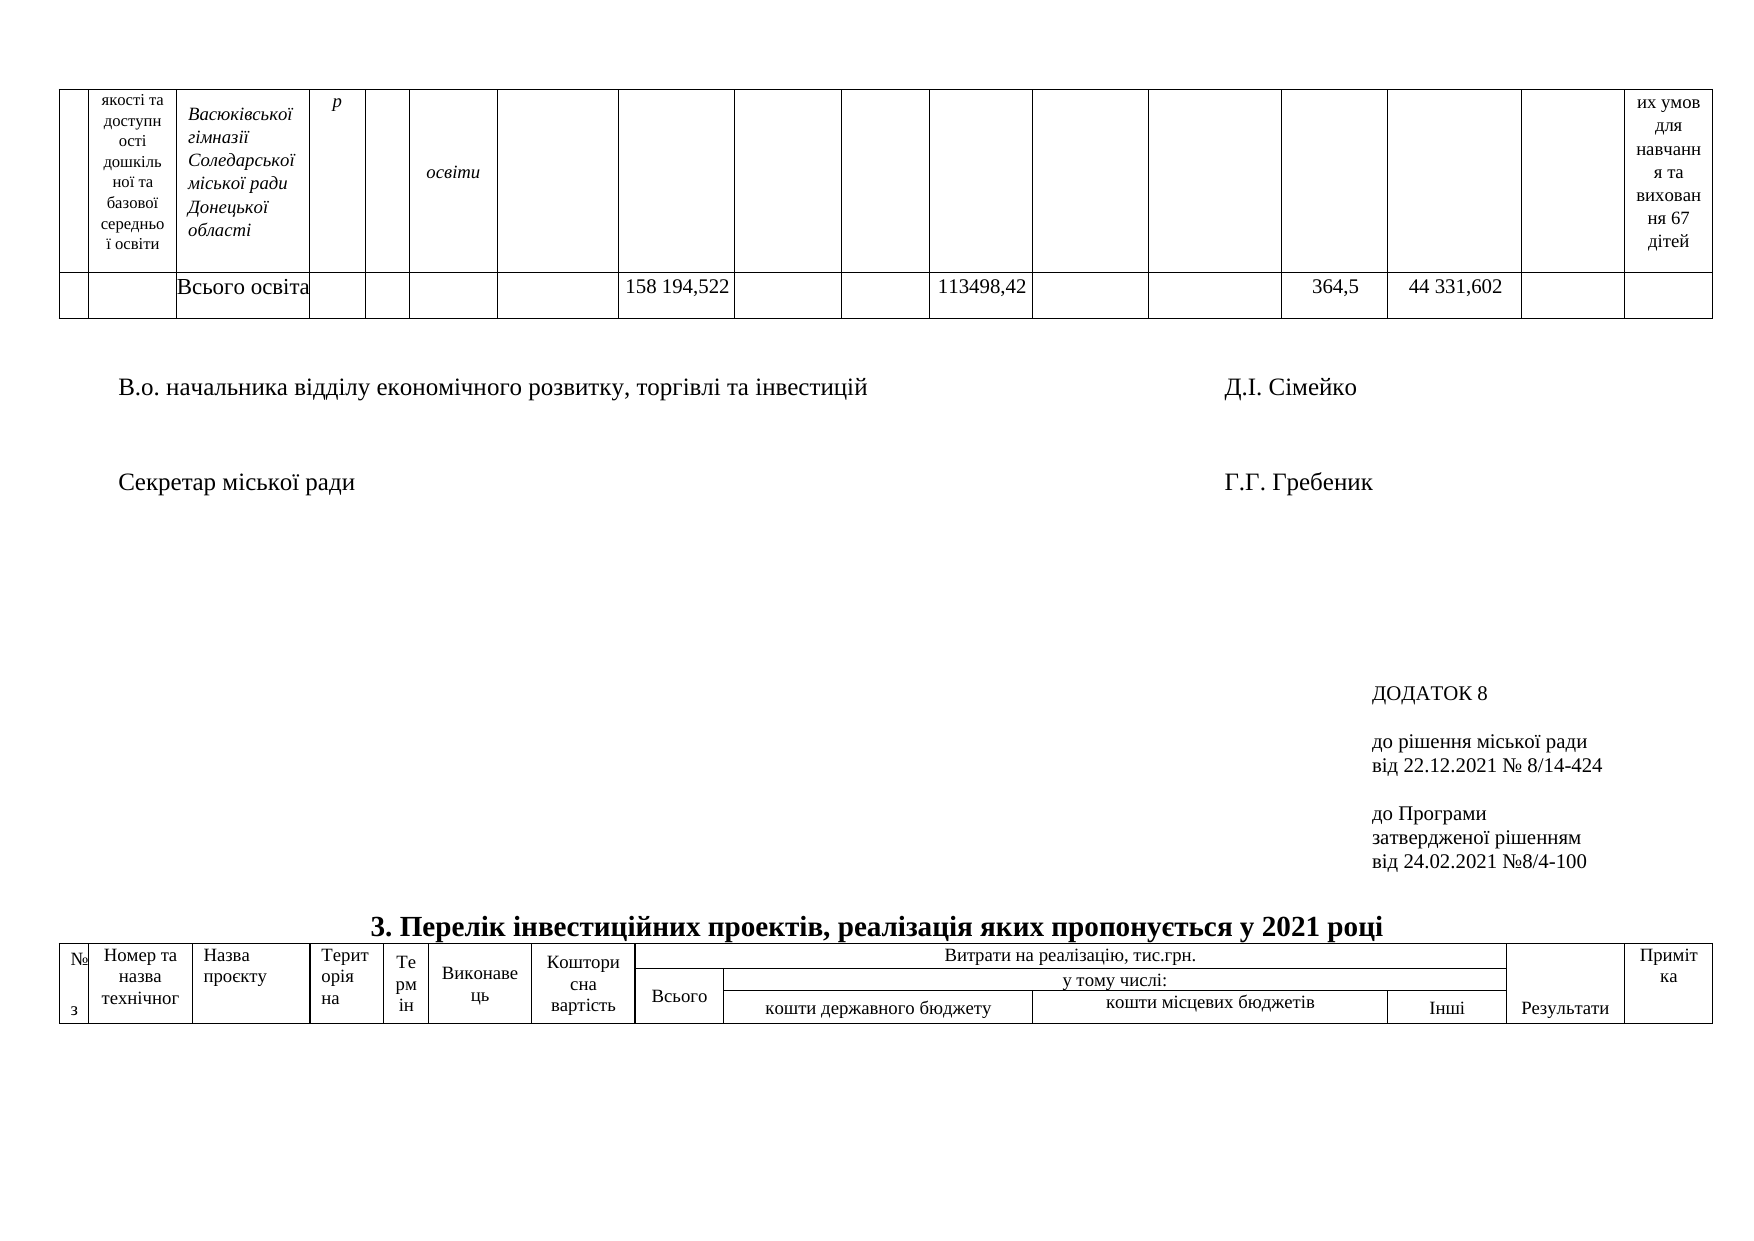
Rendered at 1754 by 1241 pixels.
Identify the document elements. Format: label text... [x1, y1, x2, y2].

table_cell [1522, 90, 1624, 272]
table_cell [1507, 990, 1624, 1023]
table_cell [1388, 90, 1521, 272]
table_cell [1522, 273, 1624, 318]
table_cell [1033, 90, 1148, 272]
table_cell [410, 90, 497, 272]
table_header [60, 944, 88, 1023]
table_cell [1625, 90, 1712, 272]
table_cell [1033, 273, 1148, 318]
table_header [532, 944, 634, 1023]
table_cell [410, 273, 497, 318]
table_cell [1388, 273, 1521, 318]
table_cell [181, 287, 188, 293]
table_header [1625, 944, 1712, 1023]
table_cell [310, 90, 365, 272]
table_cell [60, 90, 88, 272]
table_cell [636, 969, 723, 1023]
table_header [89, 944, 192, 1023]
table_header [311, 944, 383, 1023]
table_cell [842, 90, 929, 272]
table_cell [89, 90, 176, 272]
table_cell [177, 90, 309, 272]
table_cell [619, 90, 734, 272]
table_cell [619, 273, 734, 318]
text В.о. начальника відділу економічного розвитку, торгівлі та інвестицій Д.І. Сімейко [118, 372, 1636, 401]
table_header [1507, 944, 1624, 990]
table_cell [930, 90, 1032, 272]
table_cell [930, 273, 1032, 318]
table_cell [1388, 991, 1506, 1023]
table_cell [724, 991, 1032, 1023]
text ДОДАТОК 8 [1298, 681, 1636, 705]
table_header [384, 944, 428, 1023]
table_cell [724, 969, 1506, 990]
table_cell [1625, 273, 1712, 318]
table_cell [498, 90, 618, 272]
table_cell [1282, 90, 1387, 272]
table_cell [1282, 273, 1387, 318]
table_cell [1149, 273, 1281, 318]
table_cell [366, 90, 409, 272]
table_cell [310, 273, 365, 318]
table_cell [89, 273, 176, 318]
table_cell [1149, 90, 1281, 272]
text від 24.02.2021 №8/4-100 [1372, 849, 1636, 873]
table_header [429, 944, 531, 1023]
text від 22.12.2021 № 8/14-424 [1298, 753, 1636, 777]
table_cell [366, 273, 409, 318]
text до Програми затвердженої рішенням [1372, 801, 1636, 849]
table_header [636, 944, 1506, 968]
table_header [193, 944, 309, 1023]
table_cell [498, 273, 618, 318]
text 3. Перелік інвестиційних проектів, реалізація яких пропонується у 2021 році [118, 909, 1636, 943]
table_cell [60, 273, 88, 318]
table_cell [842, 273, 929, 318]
text Секретар міської ради Г.Г. Гребеник [118, 467, 1636, 496]
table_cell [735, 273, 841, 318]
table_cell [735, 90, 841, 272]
text до рішення міської ради [1298, 729, 1636, 753]
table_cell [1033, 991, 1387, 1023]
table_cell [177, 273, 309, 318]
